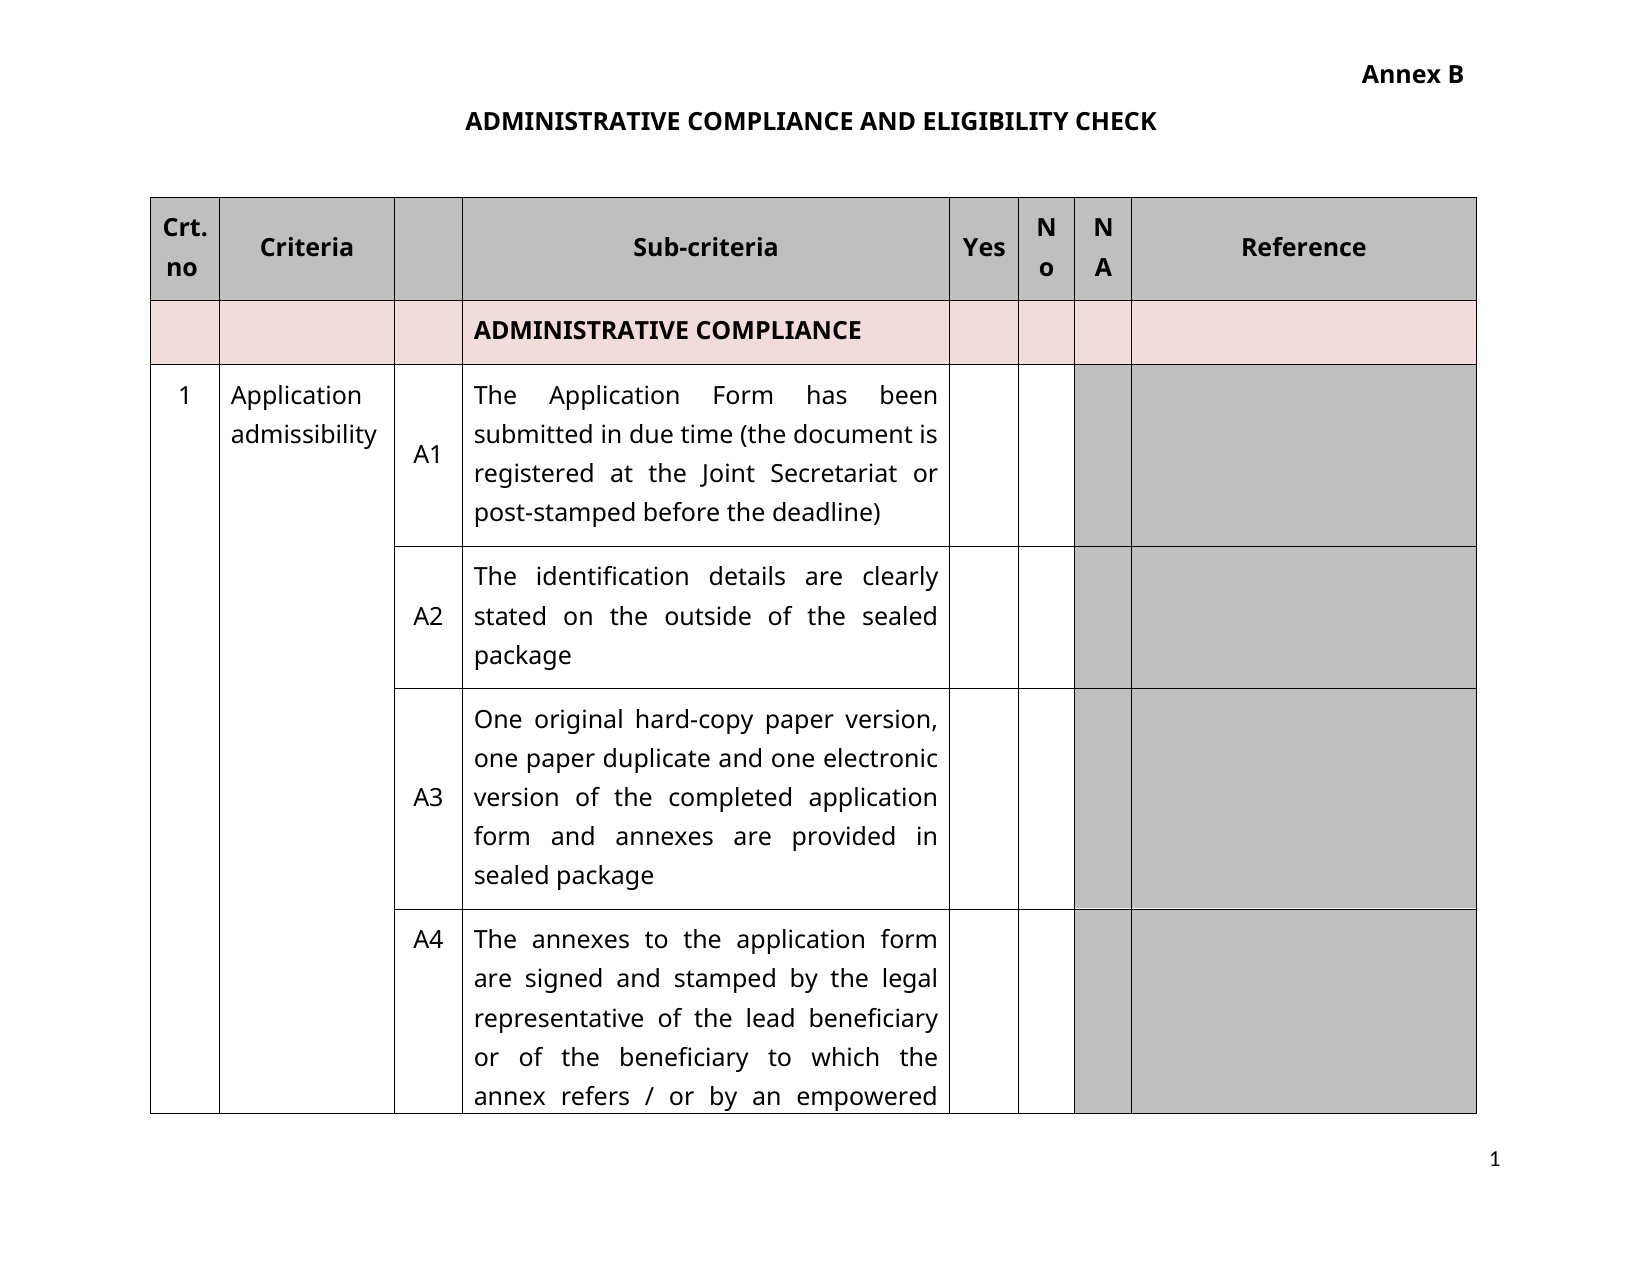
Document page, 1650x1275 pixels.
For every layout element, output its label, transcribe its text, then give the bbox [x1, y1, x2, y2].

table_cell A2 [395, 547, 462, 688]
table_header Crt. no [151, 198, 219, 300]
table_header Reference [1132, 198, 1476, 300]
table_header Annex B ADMINISTRATIVE COMPLIANCE AND ELIGIBILITY CHECK [146, 44, 1475, 197]
table_cell A1 [395, 365, 462, 546]
table_cell [220, 301, 394, 364]
table_cell [950, 547, 1018, 688]
table_cell The Application Form has been submitted in due time (the document is registered at the Joint Secretariat or post-stamped before the deadline) [463, 365, 949, 546]
table_cell [151, 301, 219, 364]
table_cell [950, 689, 1018, 908]
table_header Criteria [220, 198, 394, 300]
table_cell [1075, 365, 1131, 546]
table_cell A3 [395, 689, 462, 908]
table_cell [1132, 689, 1476, 908]
table_cell A4 [395, 910, 462, 1113]
table_header NA [1075, 198, 1131, 300]
table_cell [1019, 910, 1074, 1113]
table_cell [463, 910, 949, 1113]
table_cell [1132, 301, 1476, 364]
table_cell [1075, 301, 1131, 364]
table_cell [1019, 301, 1074, 364]
table_cell ADMINISTRATIVE COMPLIANCE [463, 301, 949, 364]
table_cell [1132, 910, 1476, 1113]
table_cell [950, 910, 1018, 1113]
table_header Yes [950, 198, 1018, 300]
table_cell [1075, 910, 1131, 1113]
table_header [395, 198, 462, 300]
table_header No [1019, 198, 1074, 300]
table_cell [1019, 689, 1074, 908]
table_cell [1132, 365, 1476, 546]
table_cell 1 [151, 365, 219, 1113]
table_cell [950, 365, 1018, 546]
table_cell [395, 301, 462, 364]
table_cell [1132, 547, 1476, 688]
table_cell Application admissibility [220, 365, 394, 1113]
table_cell [950, 301, 1018, 364]
table_cell [1075, 689, 1131, 908]
table_cell The identification details are clearly stated on the outside of the sealed package [463, 547, 949, 688]
table_cell [1019, 547, 1074, 688]
table_cell [1019, 365, 1074, 546]
table_cell One original hard-copy paper version, one paper duplicate and one electronic version of the completed application form and annexes are provided in sealed package [463, 689, 949, 908]
table_header Sub-criteria [463, 198, 949, 300]
table_cell [1075, 547, 1131, 688]
